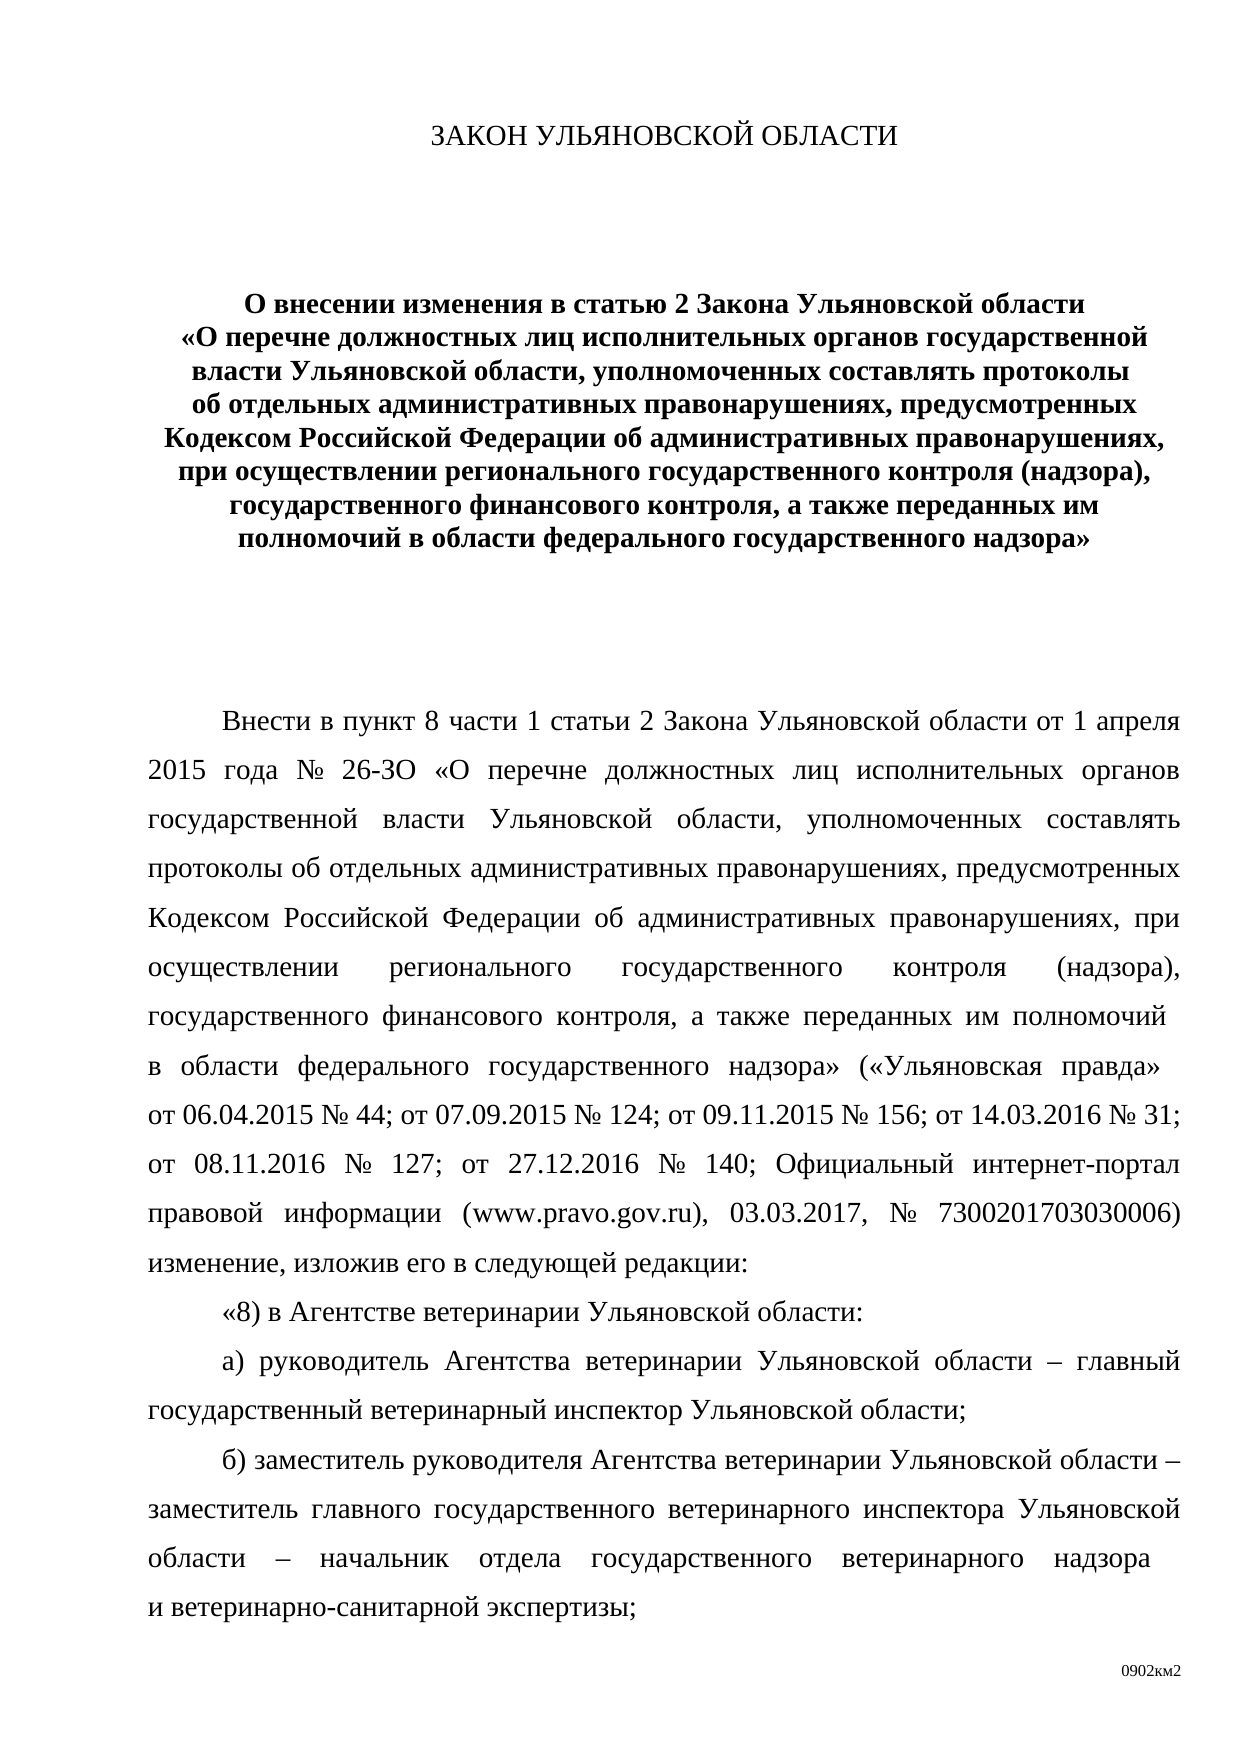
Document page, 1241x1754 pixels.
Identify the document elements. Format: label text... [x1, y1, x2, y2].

text О внесении изменения в статью 2 Закона Ульяновской области «О перечне должностных лиц исполнительных органов государственной власти Ульяновской области, уполномоченных составлять протоколы об отдельных административных правонарушениях, предусмотренных Кодексом Российской Федерации об административных правонарушениях, при осуществлении регионального государственного контроля (надзора), государственного финансового контроля, а также переданных им полномочий в области федерального государственного надзора» [148, 286, 1181, 554]
text ЗАКОН УЛЬЯНОВСКОЙ ОБЛАСТИ [152, 118, 1177, 152]
text Внести в пункт 8 части 1 статьи 2 Закона Ульяновской области от 1 апреля 2015 года № 26-ЗО «О перечне должностных лиц исполнительных органов государственной власти Ульяновской области, уполномоченных составлять протоколы об отдельных административных правонарушениях, предусмотренных Кодексом Российской Федерации об административных правонарушениях, при осуществлении регионального государственного контроля (надзора), государственного финансового контроля, а также переданных им полномочий в области федерального государственного надзора» («Ульяновская правда» от 06.04.2015 № 44; от 07.09.2015 № 124; от 09.11.2015 № 156; от 14.03.2016 № 31; от 08.11.2016 № 127; от 27.12.2016 № 140; Официальный интернет-портал правовой информации (www.pravo.gov.ru), 03.03.2017, № 7300201703030006) изменение, изложив его в следующей редакции: [148, 703, 1181, 1278]
text «8) в Агентстве ветеринарии Ульяновской области: [148, 1294, 1181, 1327]
text б) заместитель руководителя Агентства ветеринарии Ульяновской области – заместитель главного государственного ветеринарного инспектора Ульяновской области – начальник отдела государственного ветеринарного надзора и ветеринарно-санитарной экспертизы; [148, 1442, 1181, 1623]
text а) руководитель Агентства ветеринарии Ульяновской области – главный государственный ветеринарный инспектор Ульяновской области; [148, 1343, 1181, 1426]
